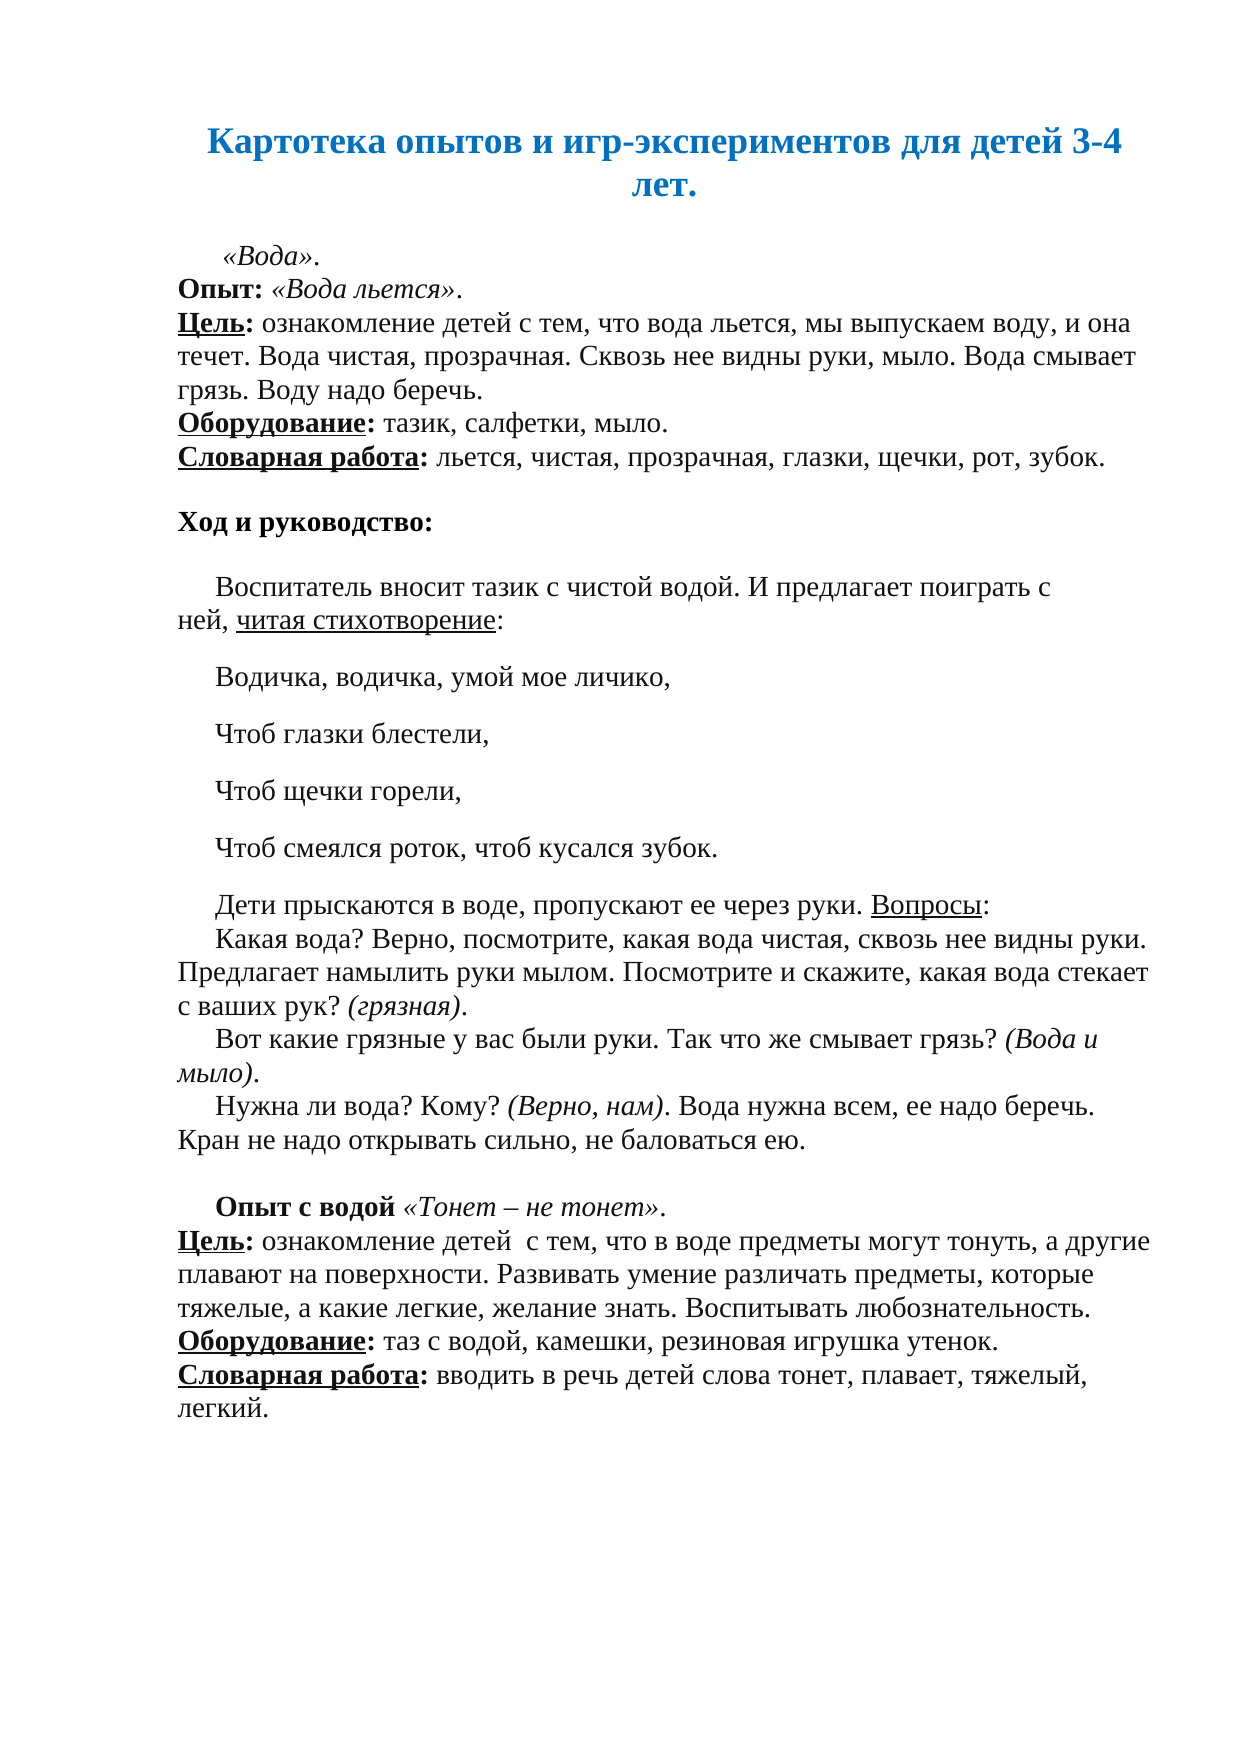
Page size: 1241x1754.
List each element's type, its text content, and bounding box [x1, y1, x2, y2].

text Словарная работа: вводить в речь детей слова тонет, плавает, тяжелый, легкий. [177, 1357, 1152, 1424]
text Какая вода? Верно, посмотрите, какая вода чистая, сквозь нее видны руки. Предлагает намылить руки мылом. Посмотрите и скажите, какая вода стекает с ваших рук? (грязная). [177, 921, 1152, 1021]
text Воспитатель вносит тазик с чистой водой. И предлагает поиграть с ней, читая стихотворение: [177, 569, 1152, 636]
text Словарная работа: льется, чистая, прозрачная, глазки, щечки, рот, зубок. [177, 439, 1152, 473]
text Цель: ознакомление детей с тем, что в воде предметы могут тонуть, а другие плавают на поверхности. Развивать умение различать предметы, которые тяжелые, а какие легкие, желание знать. Воспитывать любознательность. [177, 1223, 1152, 1323]
text Оборудование: таз с водой, камешки, резиновая игрушка утенок. [177, 1323, 1152, 1357]
text Чтоб смеялся роток, чтоб кусался зубок. [177, 830, 1152, 864]
text Чтоб щечки горели, [177, 773, 1152, 807]
text Оборудование: тазик, салфетки, мыло. [177, 406, 1152, 439]
text Нужна ли вода? Кому? (Верно, нам). Вода нужна всем, ее надо беречь. Кран не надо открывать сильно, не баловаться ею. [177, 1088, 1152, 1156]
text Опыт с водой «Тонет – не тонет». [177, 1189, 1152, 1223]
text Цель: ознакомление детей с тем, что вода льется, мы выпускаем воду, и она течет. Вода чистая, прозрачная. Сквозь нее видны руки, мыло. Вода смывает грязь. Воду надо беречь. [177, 305, 1152, 406]
text Чтоб глазки блестели, [177, 716, 1152, 750]
text Картотека опытов и игр-экспериментов для детей 3-4 лет. [177, 118, 1152, 204]
text Опыт: «Вода льется». [177, 271, 1152, 305]
text Дети прыскаются в воде, пропускают ее через руки. Вопросы: [177, 887, 1152, 921]
text Ход и руководство: [177, 504, 1152, 537]
text «Вода». [177, 238, 1152, 271]
text Водичка, водичка, умой мое личико, [177, 659, 1152, 693]
text Вот какие грязные у вас были руки. Так что же смывает грязь? (Вода и мыло). [177, 1021, 1152, 1088]
